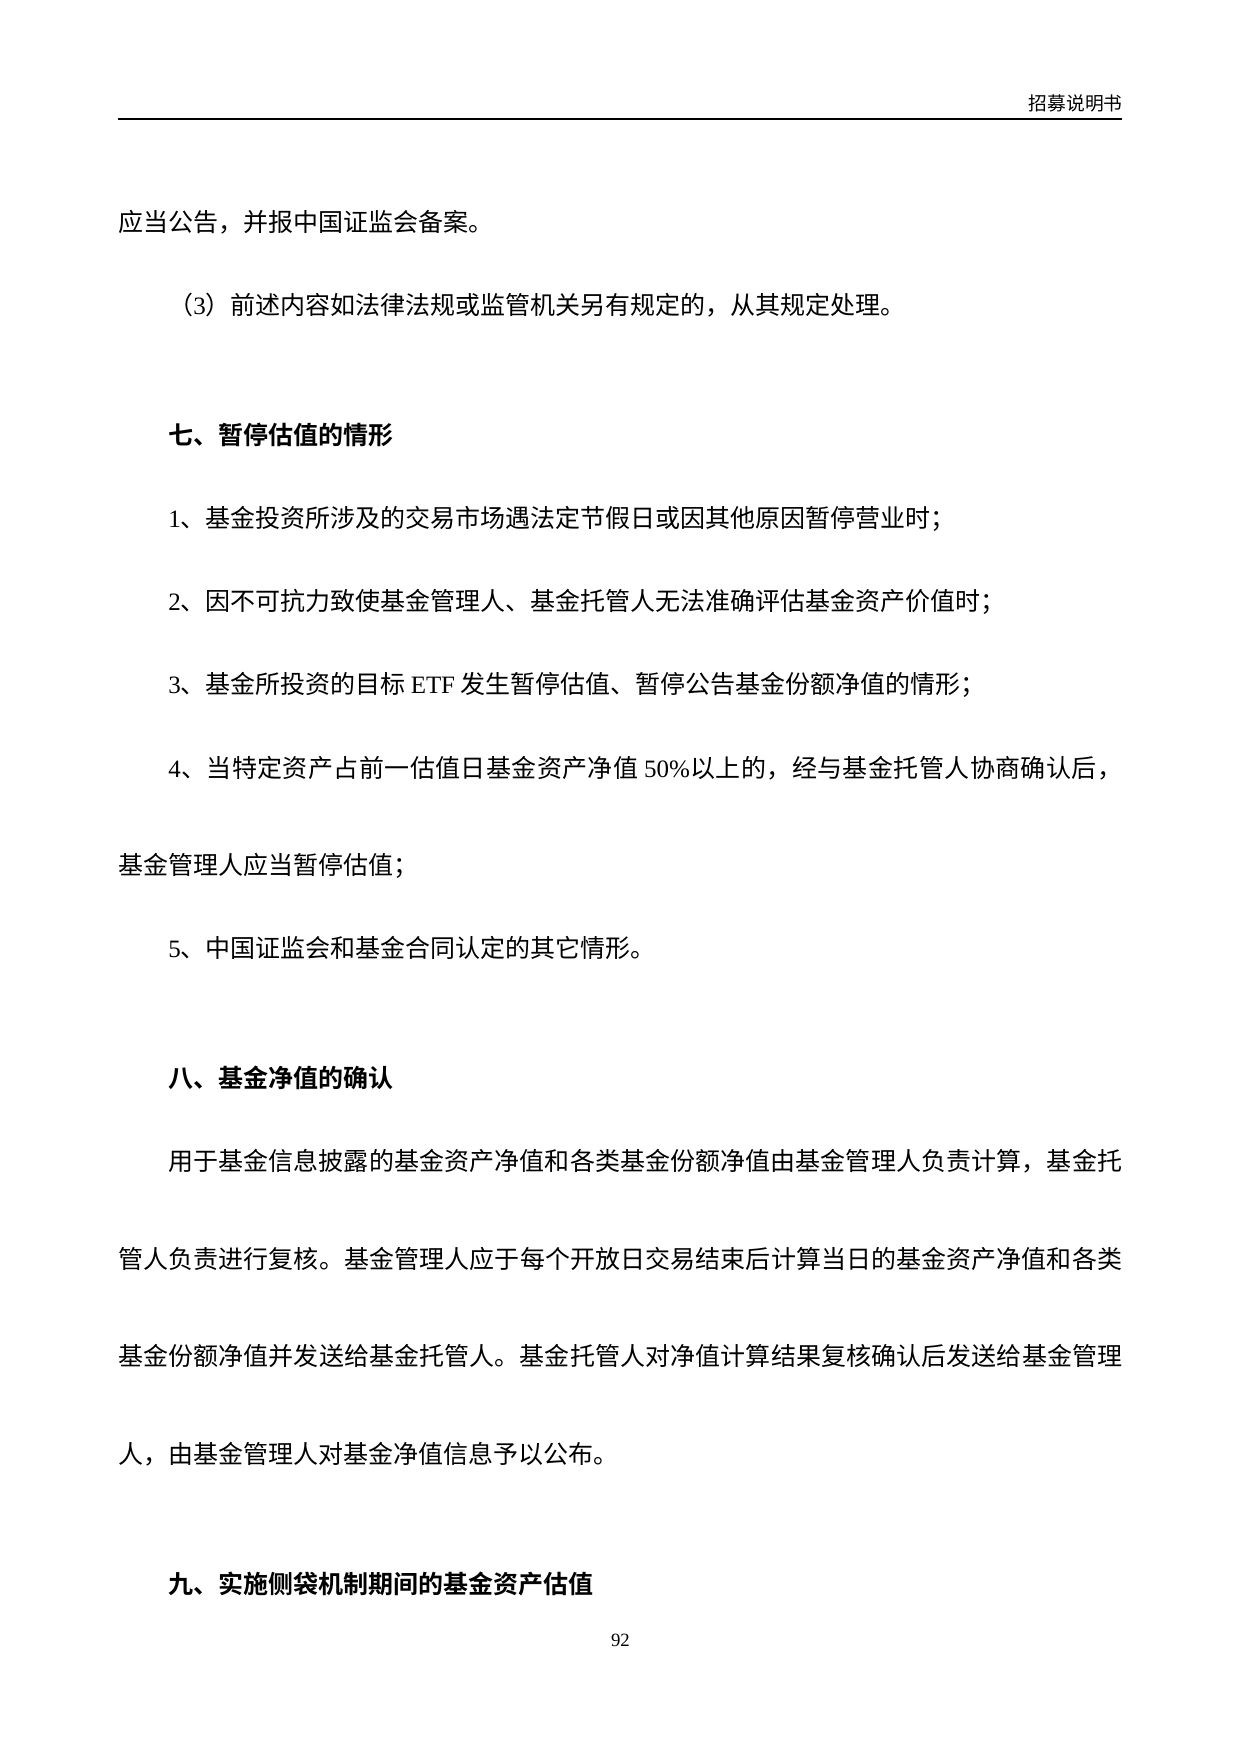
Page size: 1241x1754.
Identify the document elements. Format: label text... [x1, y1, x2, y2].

text 2、因不可抗力致使基金管理人、基金托管人无法准确评估基金资产价值时； [118, 567, 1122, 632]
text 八、基金净值的确认 [118, 1044, 1122, 1109]
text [118, 188, 1122, 253]
text （3）前述内容如法律法规或监管机关另有规定的，从其规定处理。 [118, 271, 1122, 336]
text 3、基金所投资的目标ETF发生暂停估值、暂停公告基金份额净值的情形； [118, 651, 1122, 716]
text 七、暂停估值的情形 [118, 401, 1122, 466]
text 4、当特定资产占前一估值日基金资产净值50%以上的，经与基金托管人协商确认后，基金管理人应当暂停估值； [118, 734, 1122, 896]
text 九、实施侧袋机制期间的基金资产估值 [118, 1550, 1122, 1615]
text 5、中国证监会和基金合同认定的其它情形。 [118, 914, 1122, 979]
text 用于基金信息披露的基金资产净值和各类基金份额净值由基金管理人负责计算，基金托管人负责进行复核。基金管理人应于每个开放日交易结束后计算当日的基金资产净值和各类基金份额净值并发送给基金托管人。基金托管人对净值计算结果复核确认后发送给基金管理人，由基金管理人对基金净值信息予以公布。 [118, 1127, 1122, 1485]
text 1、基金投资所涉及的交易市场遇法定节假日或因其他原因暂停营业时； [118, 484, 1122, 549]
